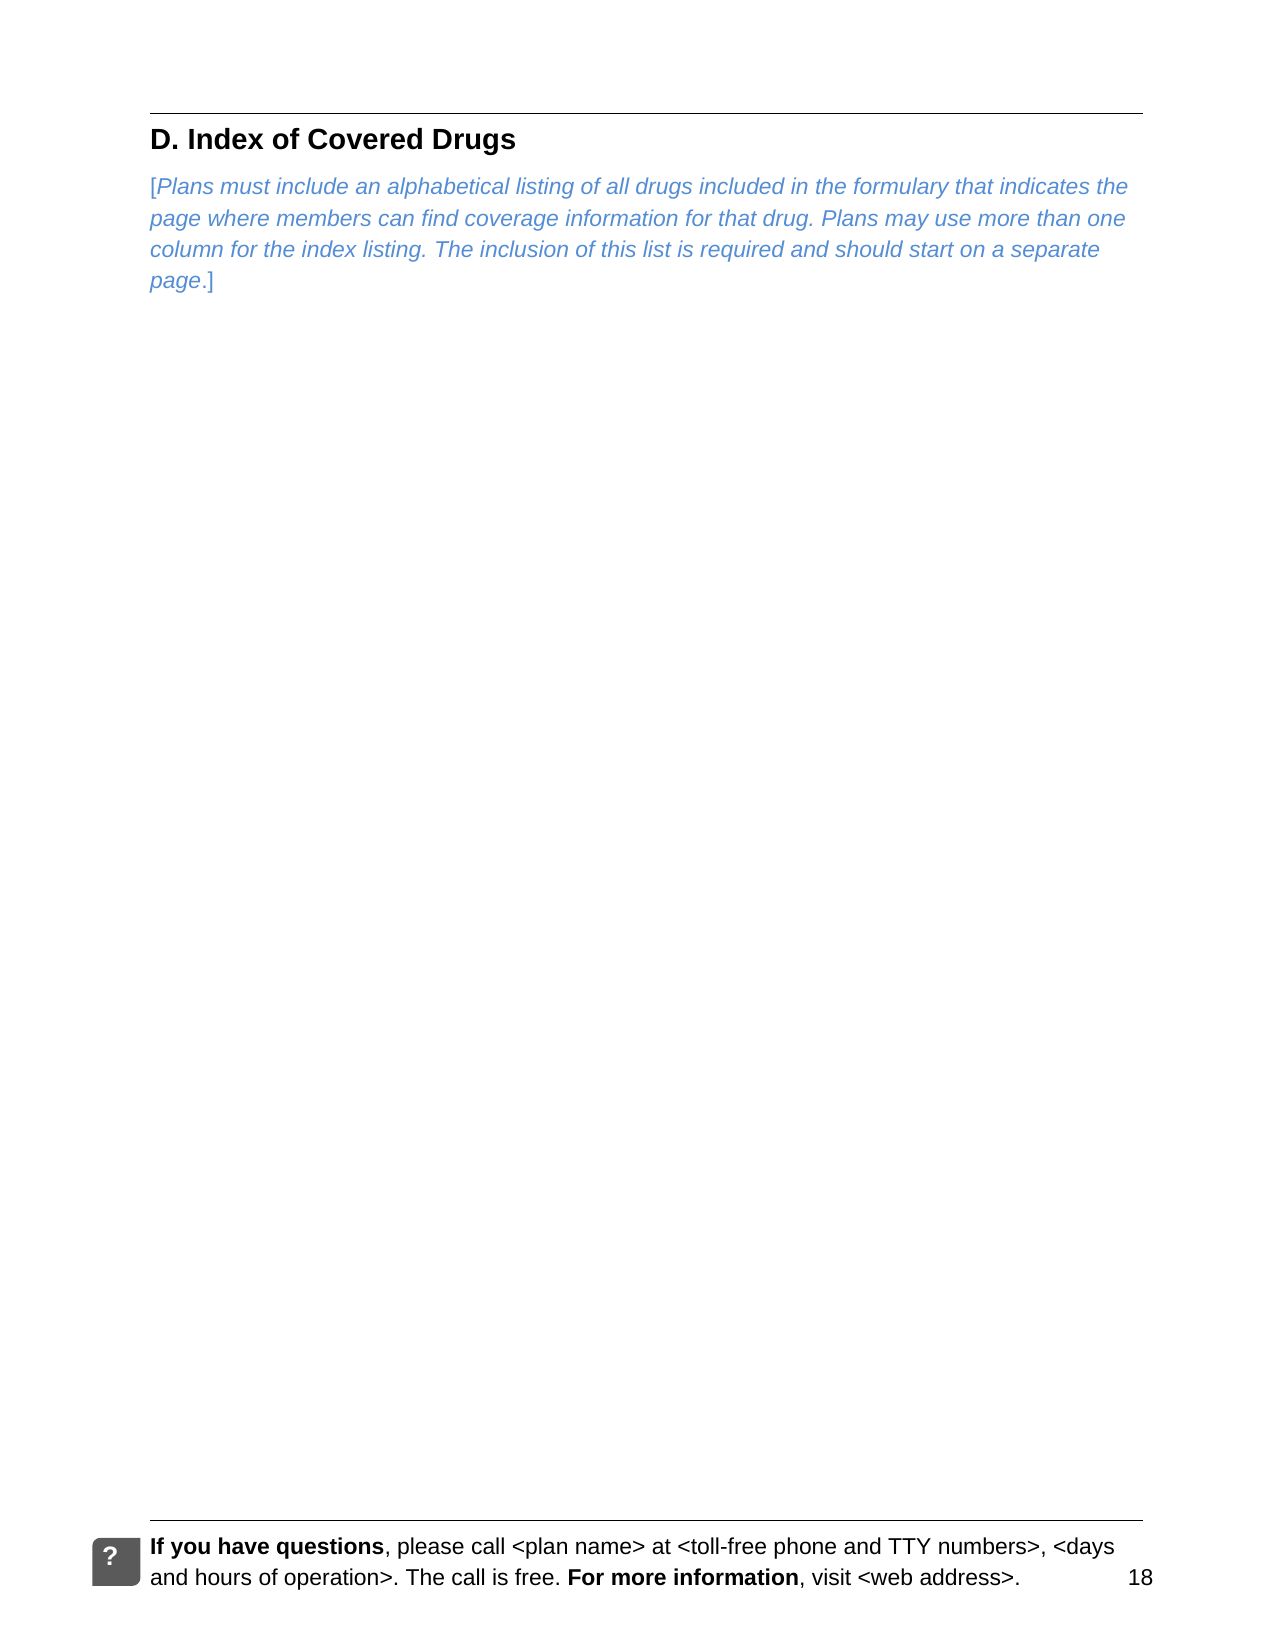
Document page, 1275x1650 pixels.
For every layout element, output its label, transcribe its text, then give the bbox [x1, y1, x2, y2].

text [Plans must include an alphabetical listing of all drugs included in the formulary that indicates the page where members can find coverage information for that drug. Plans may use more than one column for the index listing. The inclusion of this list is required and should start on a separate page.] [150, 170, 1143, 295]
subtitle Index of Covered Drugs [150, 114, 1143, 157]
